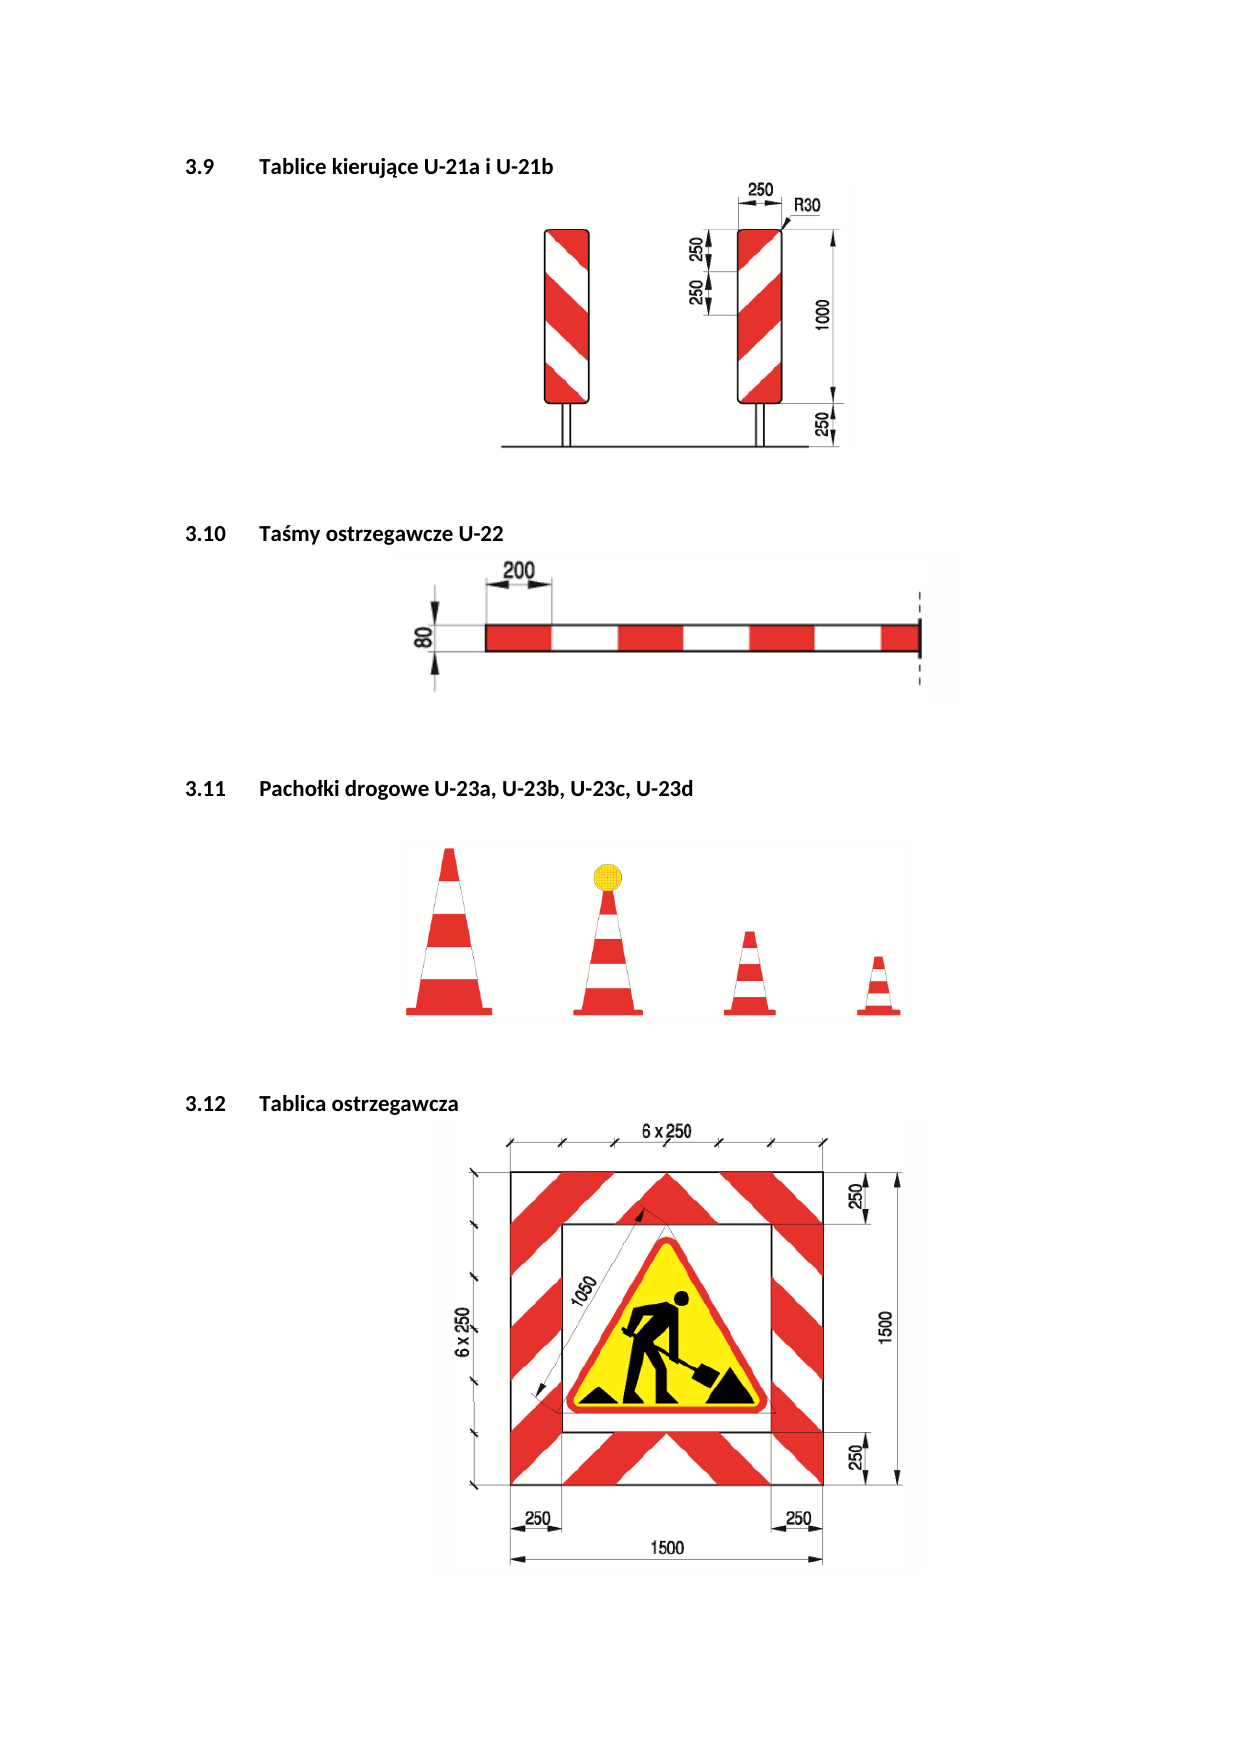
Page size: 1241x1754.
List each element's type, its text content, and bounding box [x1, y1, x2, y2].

picture [427, 1118, 926, 1574]
picture [390, 548, 962, 705]
list Taśmy ostrzegawcze U-22 [185, 515, 1093, 548]
list Pachołki drogowe U-23a, U-23b, U-23c, U-23d [185, 769, 1093, 803]
list Tablica ostrzegawcza [185, 1085, 1093, 1118]
picture [400, 841, 914, 1021]
picture [494, 181, 858, 451]
list Tablice kierujące U-21a i U-21b [185, 148, 1093, 181]
